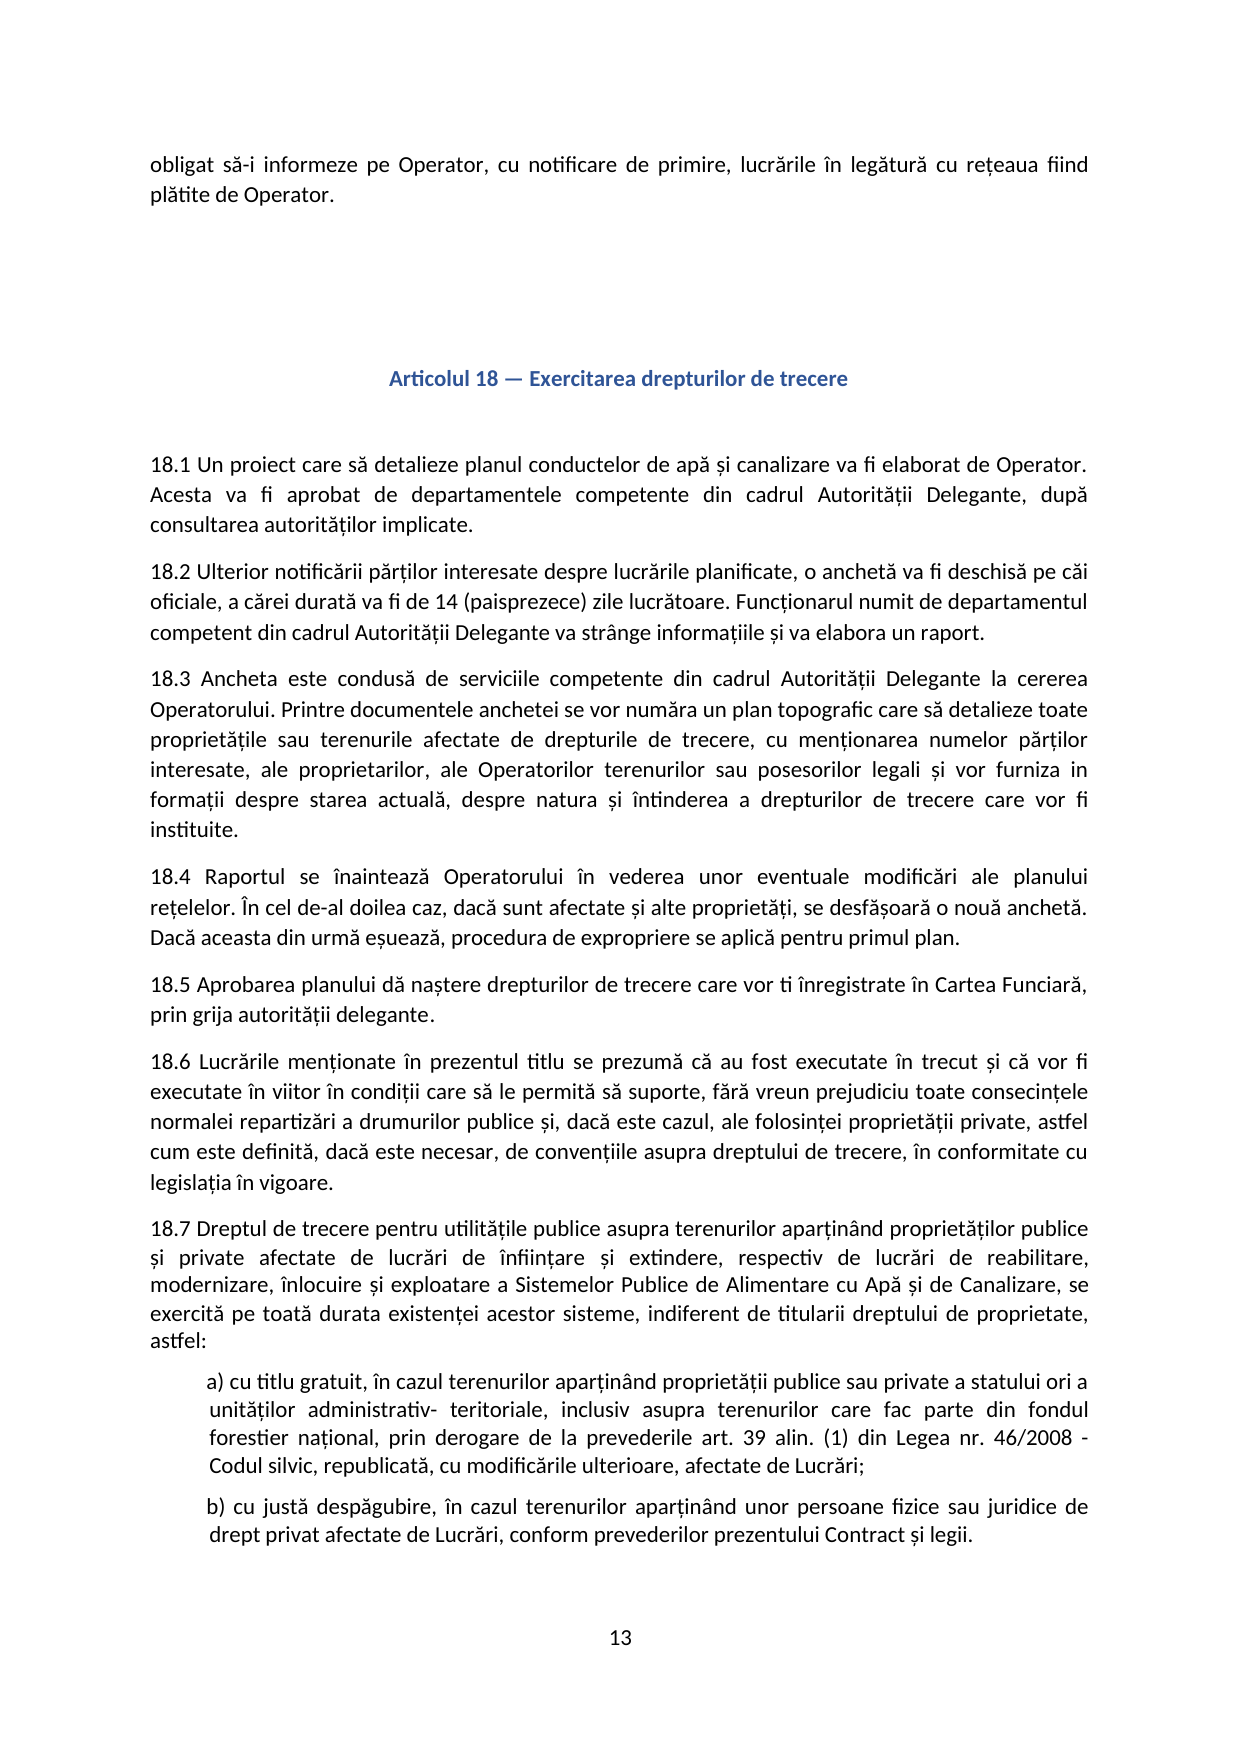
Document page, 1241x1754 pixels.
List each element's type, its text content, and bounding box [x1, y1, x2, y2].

text 18.4 Raportul se înaintează Operatorului în vederea unor eventuale modificări ale planului rețelelor. În cel de-al doilea caz, dacă sunt afectate și alte proprietăți, se desfășoară o nouă anchetă. Dacă aceasta din urmă eșuează, procedura de expropriere se aplică pentru primul plan. [150, 862, 1090, 951]
subtitle Articolul 18 — Exercitarea drepturilor de trecere [150, 364, 1087, 393]
text b) cu justă despăgubire, în cazul terenurilor aparținând unor persoane fizice sau juridice de drept privat afectate de Lucrări, conform prevederilor prezentului Contract și legii. [206, 1492, 1090, 1548]
text 18.1 Un proiect care să detalieze planul conductelor de apă și canalizare va fi elaborat de Operator. Acesta va fi aprobat de departamentele competente din cadrul Autorității Delegante, după consultarea autorităților implicate. [150, 450, 1090, 538]
text 18.7 Dreptul de trecere pentru utilitățile publice asupra terenurilor aparținând proprietăților publice şi private afectate de lucrări de înființare şi extindere, respectiv de lucrări de reabilitare, modernizare, înlocuire şi exploatare a Sistemelor Publice de Alimentare cu Apă și de Canalizare, se exercită pe toată durata existenței acestor sisteme, indiferent de titularii dreptului de proprietate, astfel: [150, 1214, 1090, 1355]
text 18.6 Lucrările menționate în prezentul titlu se prezumă că au fost executate în trecut și că vor fi executate în viitor în condiții care să le permită să suporte, fără vreun prejudiciu toate consecințele normalei repartizări a drumurilor publice și, dacă este cazul, ale folosinței proprietății private, astfel cum este definită, dacă este necesar, de convențiile asupra dreptului de trecere, în conformitate cu legislația în vigoare. [150, 1047, 1090, 1196]
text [150, 150, 1090, 208]
text 18.3 Ancheta este condusă de serviciile competente din cadrul Autorității Delegante la cererea Operatorului. Printre documentele anchetei se vor număra un plan topografic care să detalieze toate proprietățile sau terenurile afectate de drepturile de trecere, cu menționarea numelor părților interesate, ale proprietarilor, ale Operatorilor terenurilor sau posesorilor legali și vor furniza in formații despre starea actuală, despre natura și întinderea a drepturilor de trecere care vor fi instituite. [150, 664, 1090, 844]
text 18.5 Aprobarea planului dă naștere drepturilor de trecere care vor ti înregistrate în Cartea Funciară, prin grija autorității delegante. [150, 970, 1090, 1028]
text 18.2 Ulterior notificării părților interesate despre lucrările planificate, o anchetă va fi deschisă pe căi oficiale, a cărei durată va fi de 14 (paisprezece) zile lucrătoare. Funcționarul numit de departamentul competent din cadrul Autorității Delegante va strânge informațiile și va elabora un raport. [150, 557, 1090, 646]
text a) cu titlu gratuit, în cazul terenurilor aparținând proprietății publice sau private a statului ori a unităților administrativ- teritoriale, inclusiv asupra terenurilor care fac parte din fondul forestier național, prin derogare de la prevederile art. 39 alin. (1) din Legea nr. 46/2008 - Codul silvic, republicată, cu modificările ulterioare, afectate de Lucrări; [206, 1367, 1090, 1479]
